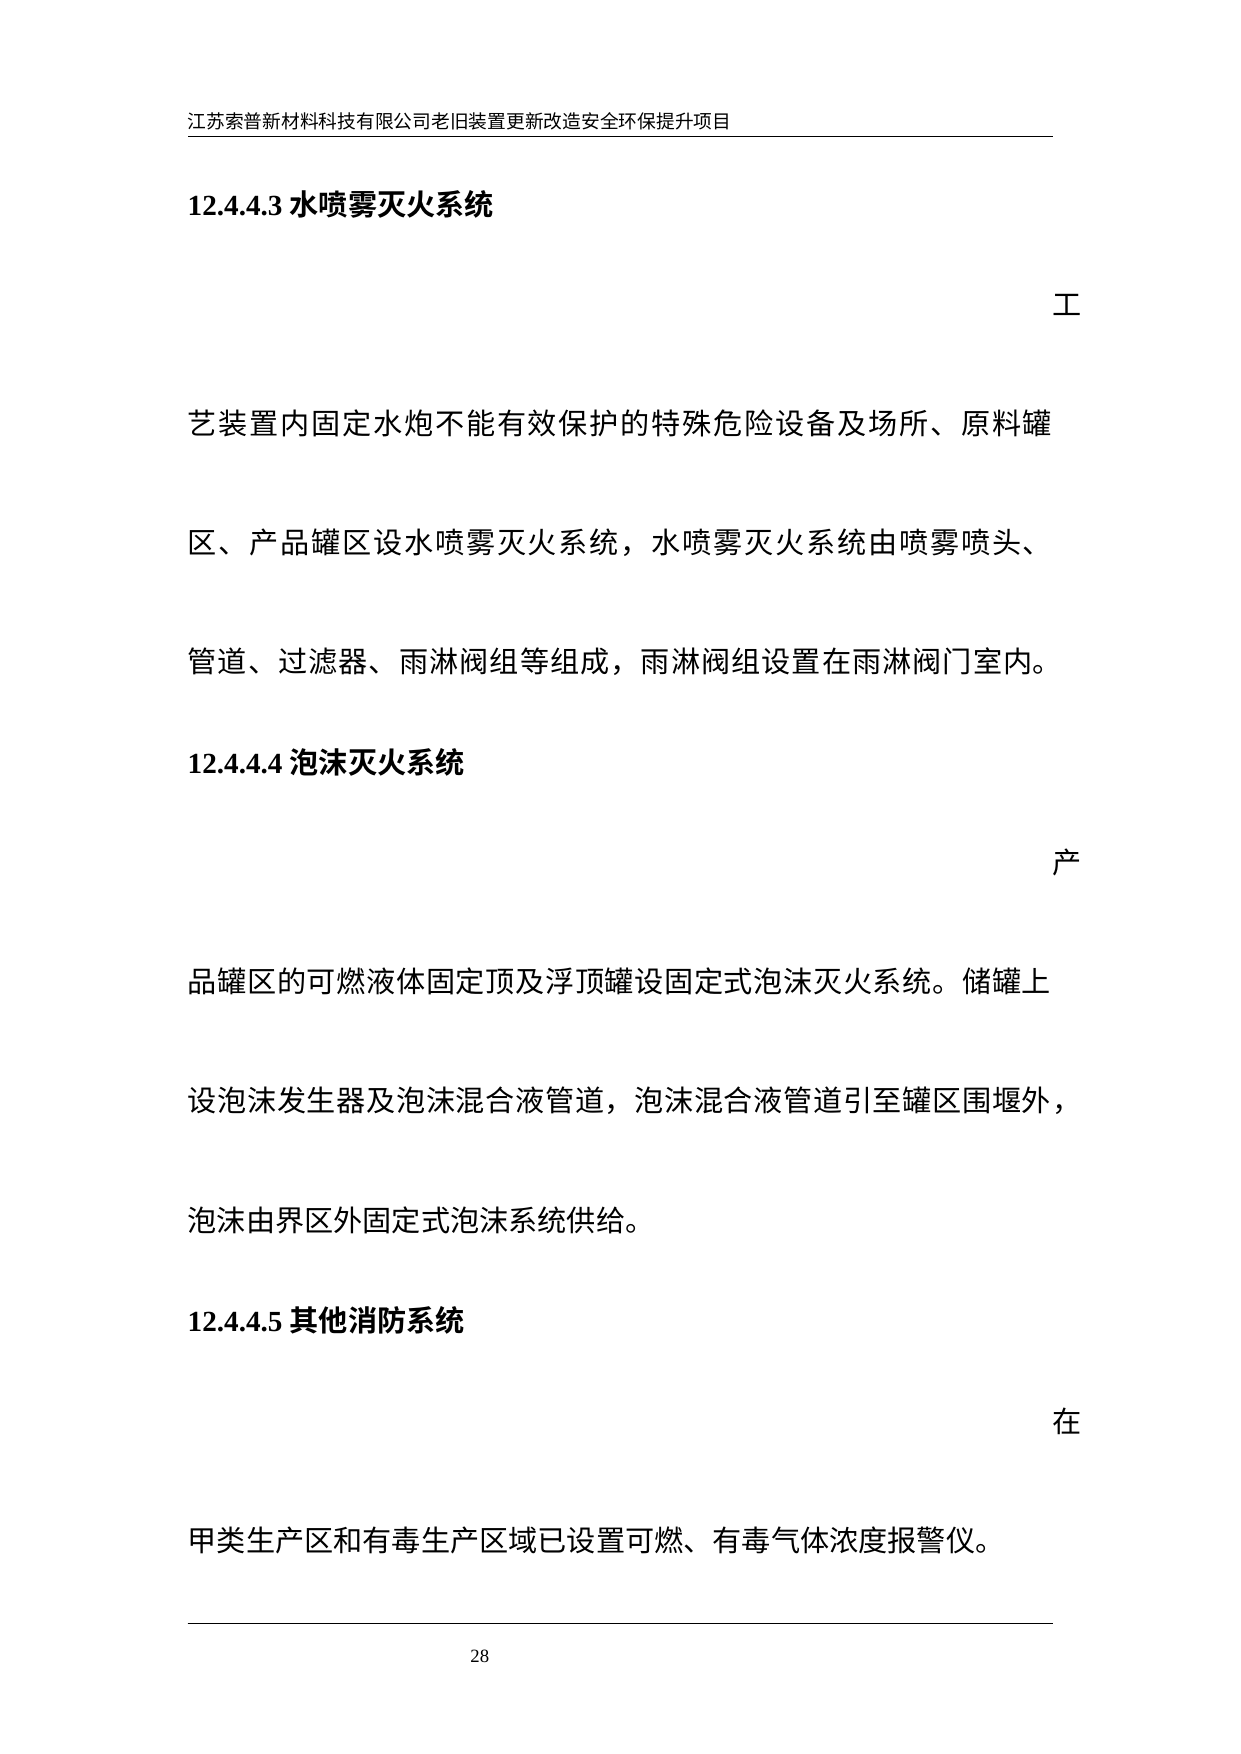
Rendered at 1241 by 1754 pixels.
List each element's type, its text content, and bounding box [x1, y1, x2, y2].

text 工艺装置内固定水炮不能有效保护的特殊危险设备及场所、原料罐区、产品罐区设水喷雾灭火系统，水喷雾灭火系统由喷雾喷头、管道、过滤器、雨淋阀组等组成，雨淋阀组设置在雨淋阀门室内。 [187, 263, 1053, 700]
text 在甲类生产区和有毒生产区域已设置可燃、有毒气体浓度报警仪。 [187, 1379, 1053, 1578]
text 产品罐区的可燃液体固定顶及浮顶罐设固定式泡沫灭火系统。储罐上设泡沫发生器及泡沫混合液管道，泡沫混合液管道引至罐区围堰外，泡沫由界区外固定式泡沫系统供给。 [187, 821, 1053, 1258]
subtitle 泡沫灭火系统 [187, 721, 1053, 800]
subtitle 水喷雾灭火系统 [187, 163, 1053, 242]
subtitle 其他消防系统 [187, 1279, 1053, 1358]
